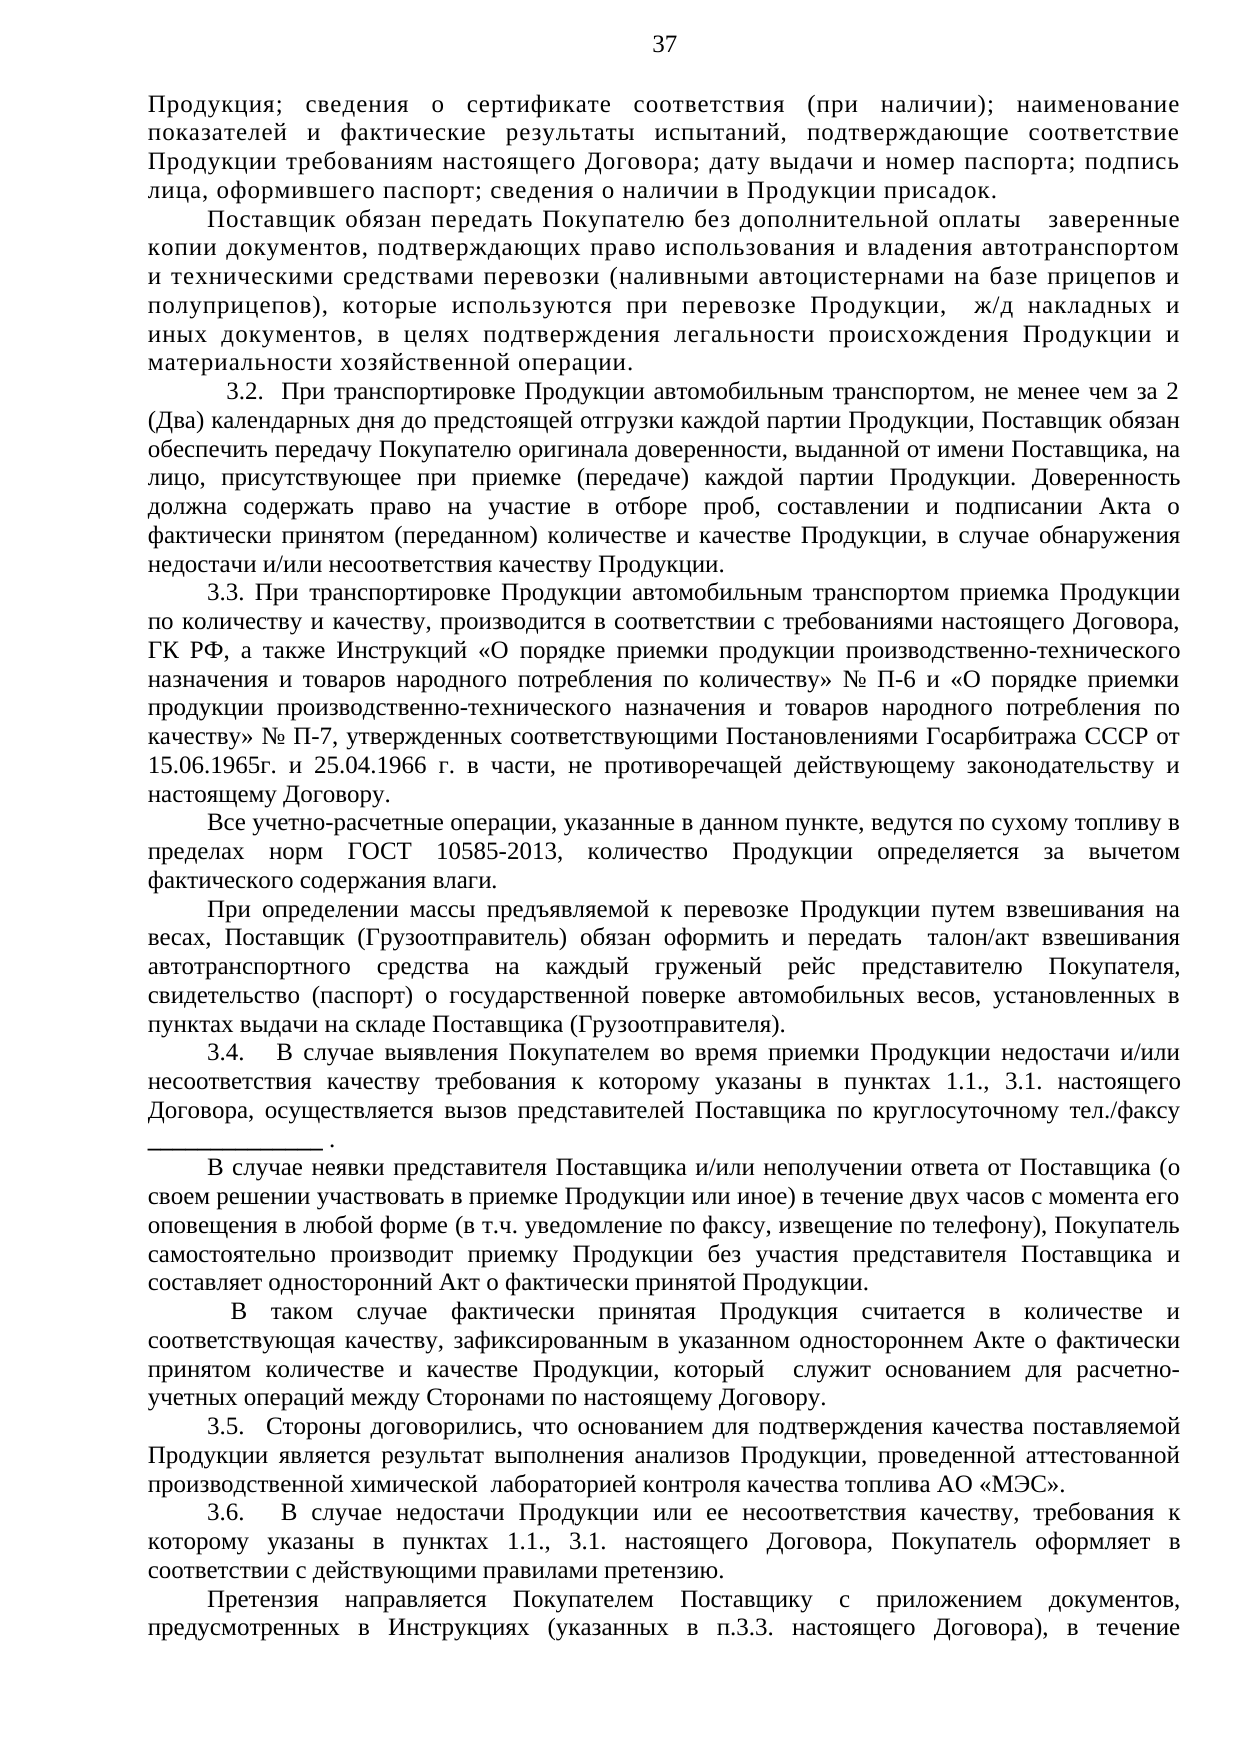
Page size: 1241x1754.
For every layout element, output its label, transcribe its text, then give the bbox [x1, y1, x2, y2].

list Стороны договорились, что основанием для подтверждения качества поставляемой Продукции является результат выполнения анализов Продукции, проведенной аттестованной производственной химической лабораторией контроля качества топлива АО «МЭС». [148, 1411, 1181, 1497]
text В таком случае фактически принятая Продукция считается в количестве и соответствующая качеству, зафиксированным в указанном одностороннем Акте о фактически принятом количестве и качестве Продукции, который служит основанием для расчетно-учетных операций между Сторонами по настоящему Договору. [148, 1296, 1181, 1411]
text 3.4. В случае выявления Покупателем во время приемки Продукции недостачи и/или несоответствия качеству требования к которому указаны в пунктах 1.1., 3.1. настоящего Договора, осуществляется вызов представителей Поставщика по круглосуточному тел./факсу ______________ . [148, 1037, 1181, 1152]
text 3.3. При транспортировке Продукции автомобильным транспортом приемка Продукции по количеству и качеству, производится в соответствии с требованиями настоящего Договора, ГК РФ, а также Инструкций «О порядке приемки продукции производственно-технического назначения и товаров народного потребления по количеству» № П-6 и «О порядке приемки продукции производственно-технического назначения и товаров народного потребления по качеству» № П-7, утвержденных соответствующими Постановлениями Госарбитража СССР от 15.06.1965г. и 25.04.1966 г. в части, не противоречащей действующему законодательству и настоящему Договору. [148, 577, 1181, 807]
text 3.2. При транспортировке Продукции автомобильным транспортом, не менее чем за 2 (Два) календарных дня до предстоящей отгрузки каждой партии Продукции, Поставщик обязан обеспечить передачу Покупателю оригинала доверенности, выданной от имени Поставщика, на лицо, присутствующее при приемке (передаче) каждой партии Продукции. Доверенность должна содержать право на участие в отборе проб, составлении и подписании Акта о фактически принятом (переданном) количестве и качестве Продукции, в случае обнаружения недостачи и/или несоответствия качеству Продукции. [148, 376, 1181, 577]
text При определении массы предъявляемой к перевозке Продукции путем взвешивания на весах, Поставщик (Грузоотправитель) обязан оформить и передать талон/акт взвешивания автотранспортного средства на каждый груженый рейс представителю Покупателя, свидетельство (паспорт) о государственной поверке автомобильных весов, установленных в пунктах выдачи на складе Поставщика (Грузоотправителя). [148, 894, 1181, 1037]
list В случае недостачи Продукции или ее несоответствия качеству, требования к которому указаны в пунктах 1.1., 3.1. настоящего Договора, Покупатель оформляет в соответствии с действующими правилами претензию. [148, 1497, 1181, 1584]
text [148, 1584, 1181, 1641]
text Все учетно-расчетные операции, указанные в данном пункте, ведутся по сухому топливу в пределах норм ГОСТ 10585-2013, количество Продукции определяется за вычетом фактического содержания влаги. [148, 807, 1181, 894]
text Поставщик обязан передать Покупателю без дополнительной оплаты заверенные копии документов, подтверждающих право использования и владения автотранспортом и техническими средствами перевозки (наливными автоцистернами на базе прицепов и полуприцепов), которые используются при перевозке Продукции, ж/д накладных и иных документов, в целях подтверждения легальности происхождения Продукции и материальности хозяйственной операции. [148, 204, 1181, 376]
text В случае неявки представителя Поставщика и/или неполучении ответа от Поставщика (о своем решении участвовать в приемке Продукции или иное) в течение двух часов с момента его оповещения в любой форме (в т.ч. уведомление по факсу, извещение по телефону), Покупатель самостоятельно производит приемку Продукции без участия представителя Поставщика и составляет односторонний Акт о фактически принятой Продукции. [148, 1152, 1181, 1296]
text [148, 89, 1181, 204]
